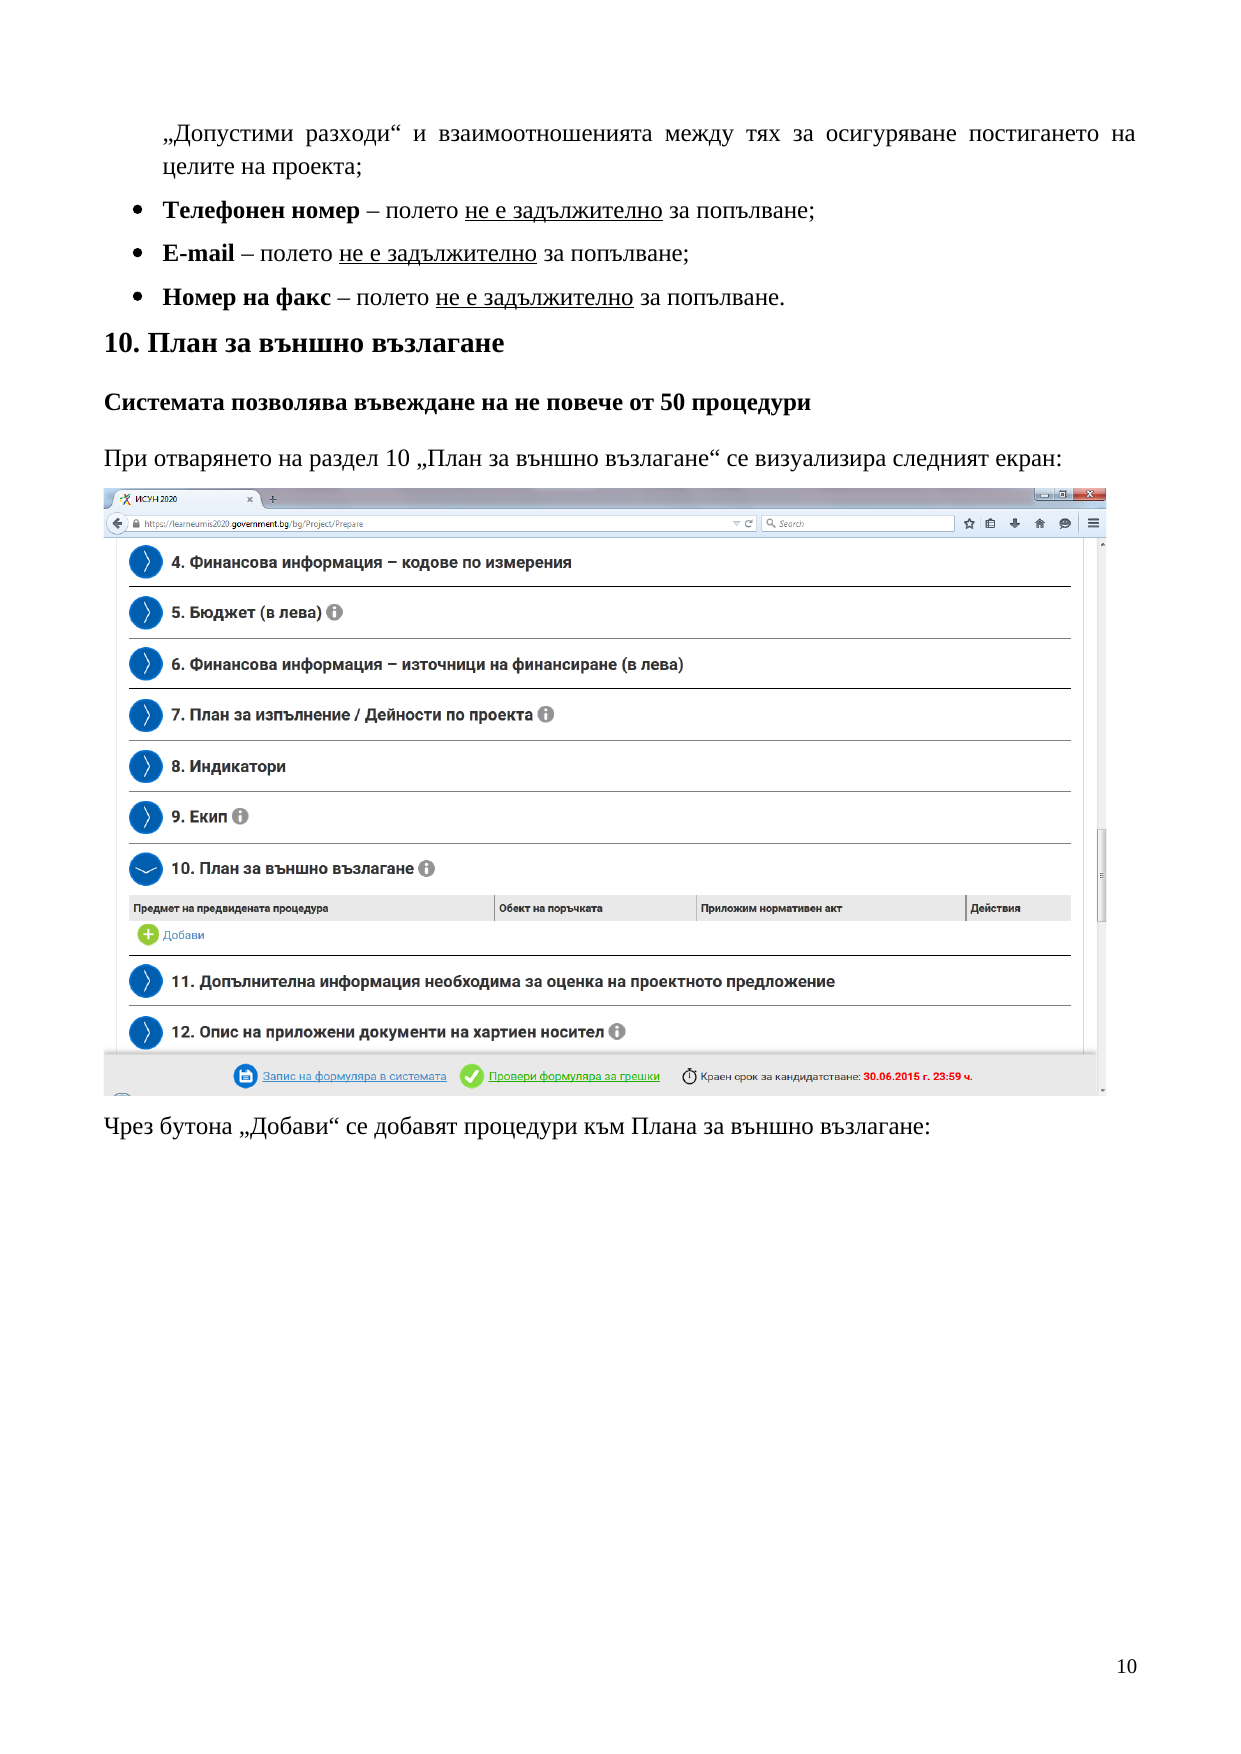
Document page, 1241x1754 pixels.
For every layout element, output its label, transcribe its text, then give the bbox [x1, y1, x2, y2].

list Телефонен номер – полето не е задължително за попълване; [133, 195, 1137, 223]
text При отварянето на раздел 10 „План за външно възлагане“ се визуализира следният екран: [103, 443, 1137, 472]
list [133, 118, 1137, 180]
list Е-mail – полето не е задължително за попълване; [133, 238, 1137, 267]
text Системата позволява въвеждане на не повече от 50 процедури [103, 387, 1137, 416]
list Номер на факс – полето не е задължително за попълване. [133, 282, 1137, 310]
text 10. План за външно възлагане [103, 325, 1137, 358]
text Чрез бутона „Добави“ се добавят процедури към Плана за външно възлагане: [103, 1111, 1137, 1140]
